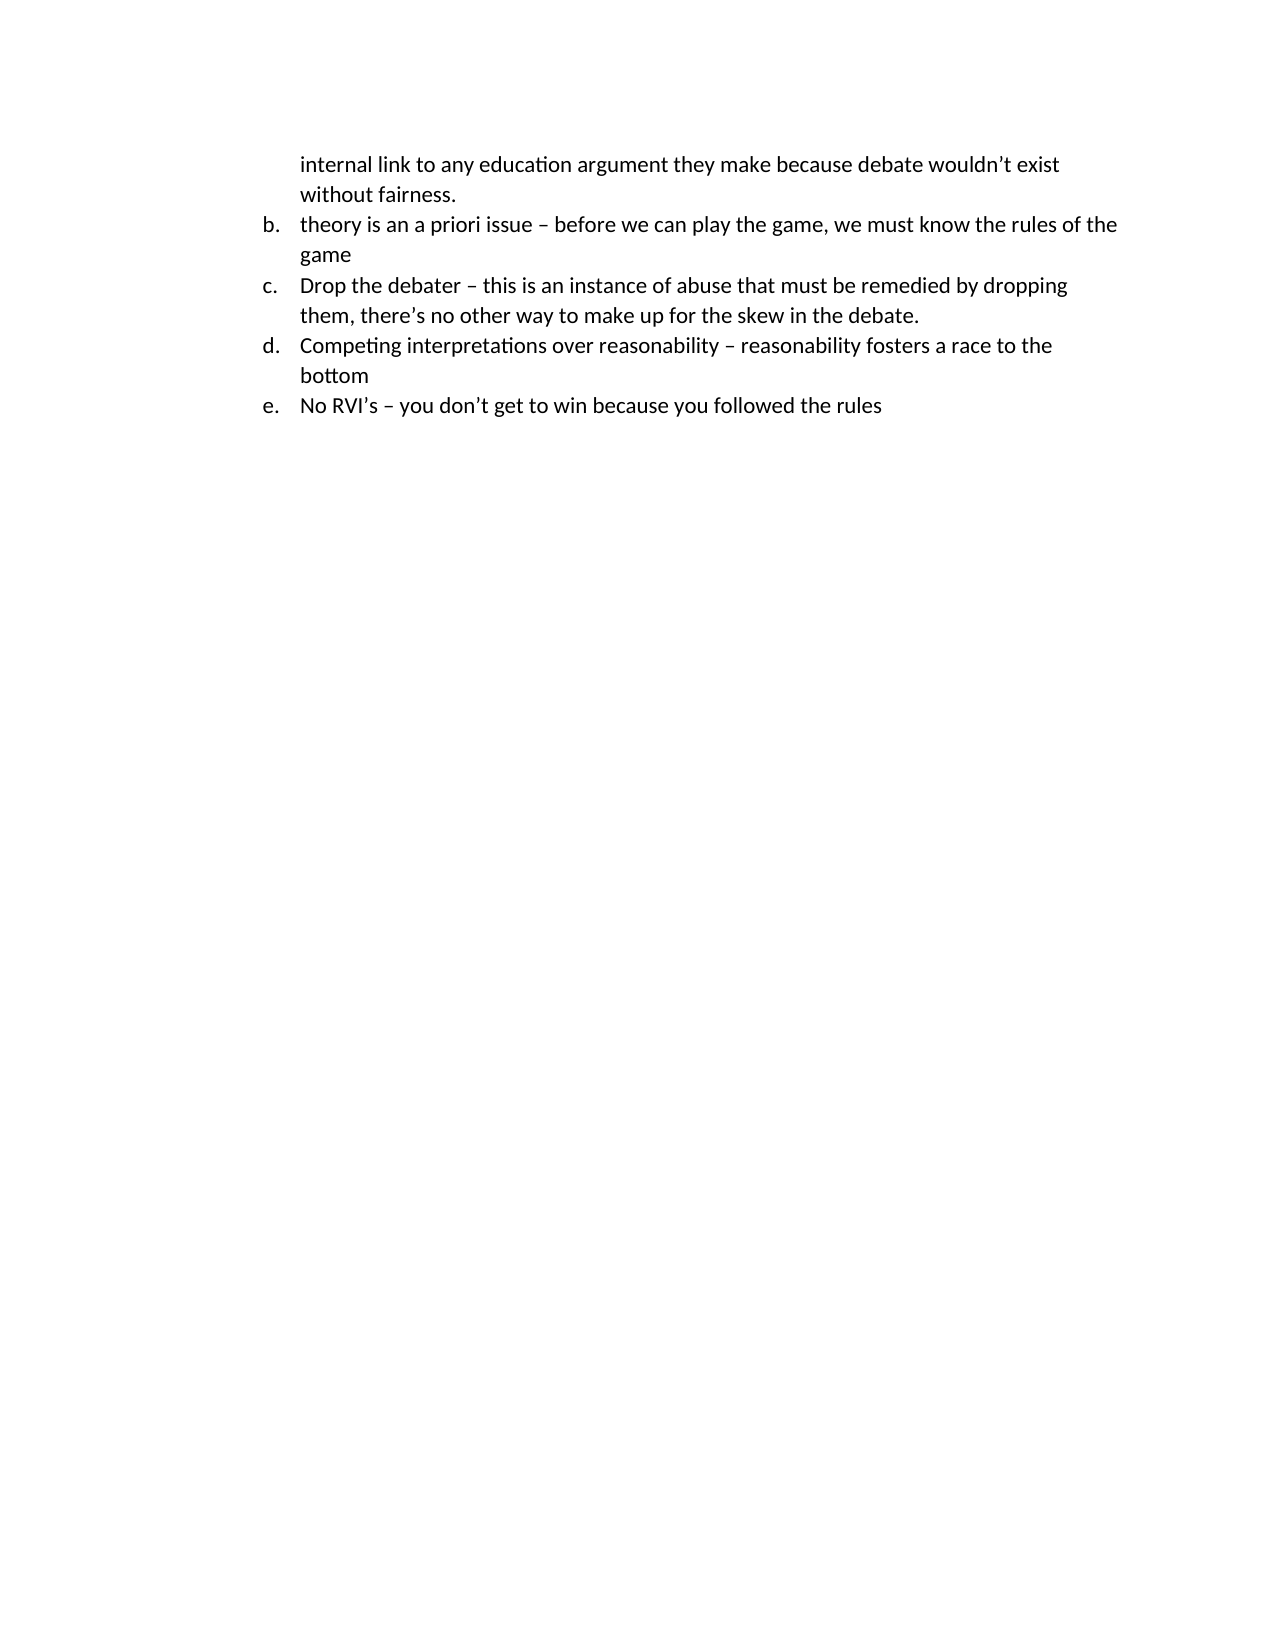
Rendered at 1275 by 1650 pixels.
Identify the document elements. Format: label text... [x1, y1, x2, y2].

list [262, 150, 1125, 208]
list Competing interpretations over reasonability – reasonability fosters a race to the bottom [262, 331, 1125, 389]
list theory is an a priori issue – before we can play the game, we must know the rules of the game [262, 210, 1125, 269]
list Drop the debater – this is an instance of abuse that must be remedied by dropping them, there’s no other way to make up for the skew in the debate. [262, 271, 1125, 329]
list No RVI’s – you don’t get to win because you followed the rules [262, 392, 1125, 420]
